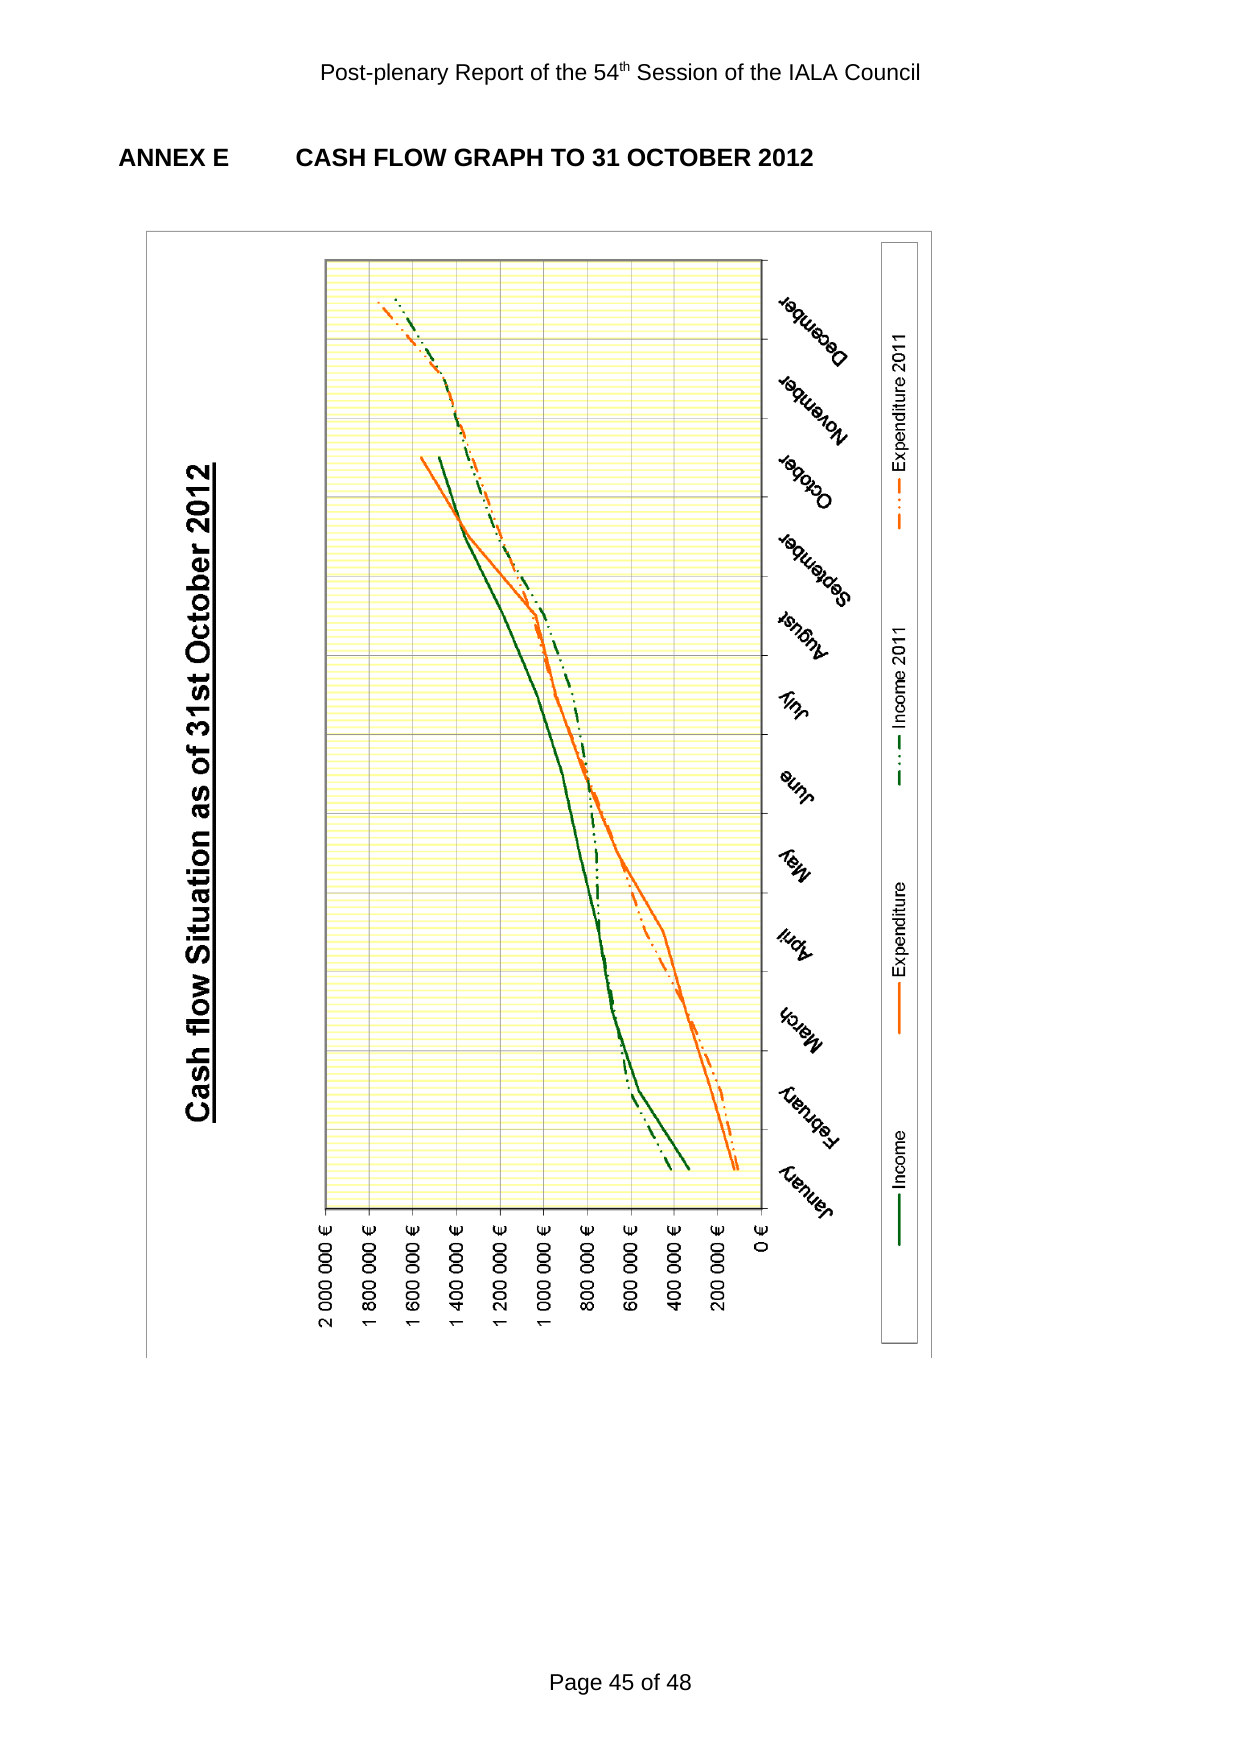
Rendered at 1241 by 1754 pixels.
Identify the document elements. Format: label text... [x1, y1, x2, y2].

picture [136, 217, 956, 1357]
text Cash flow graph to 31 October 2012 [118, 143, 1122, 172]
